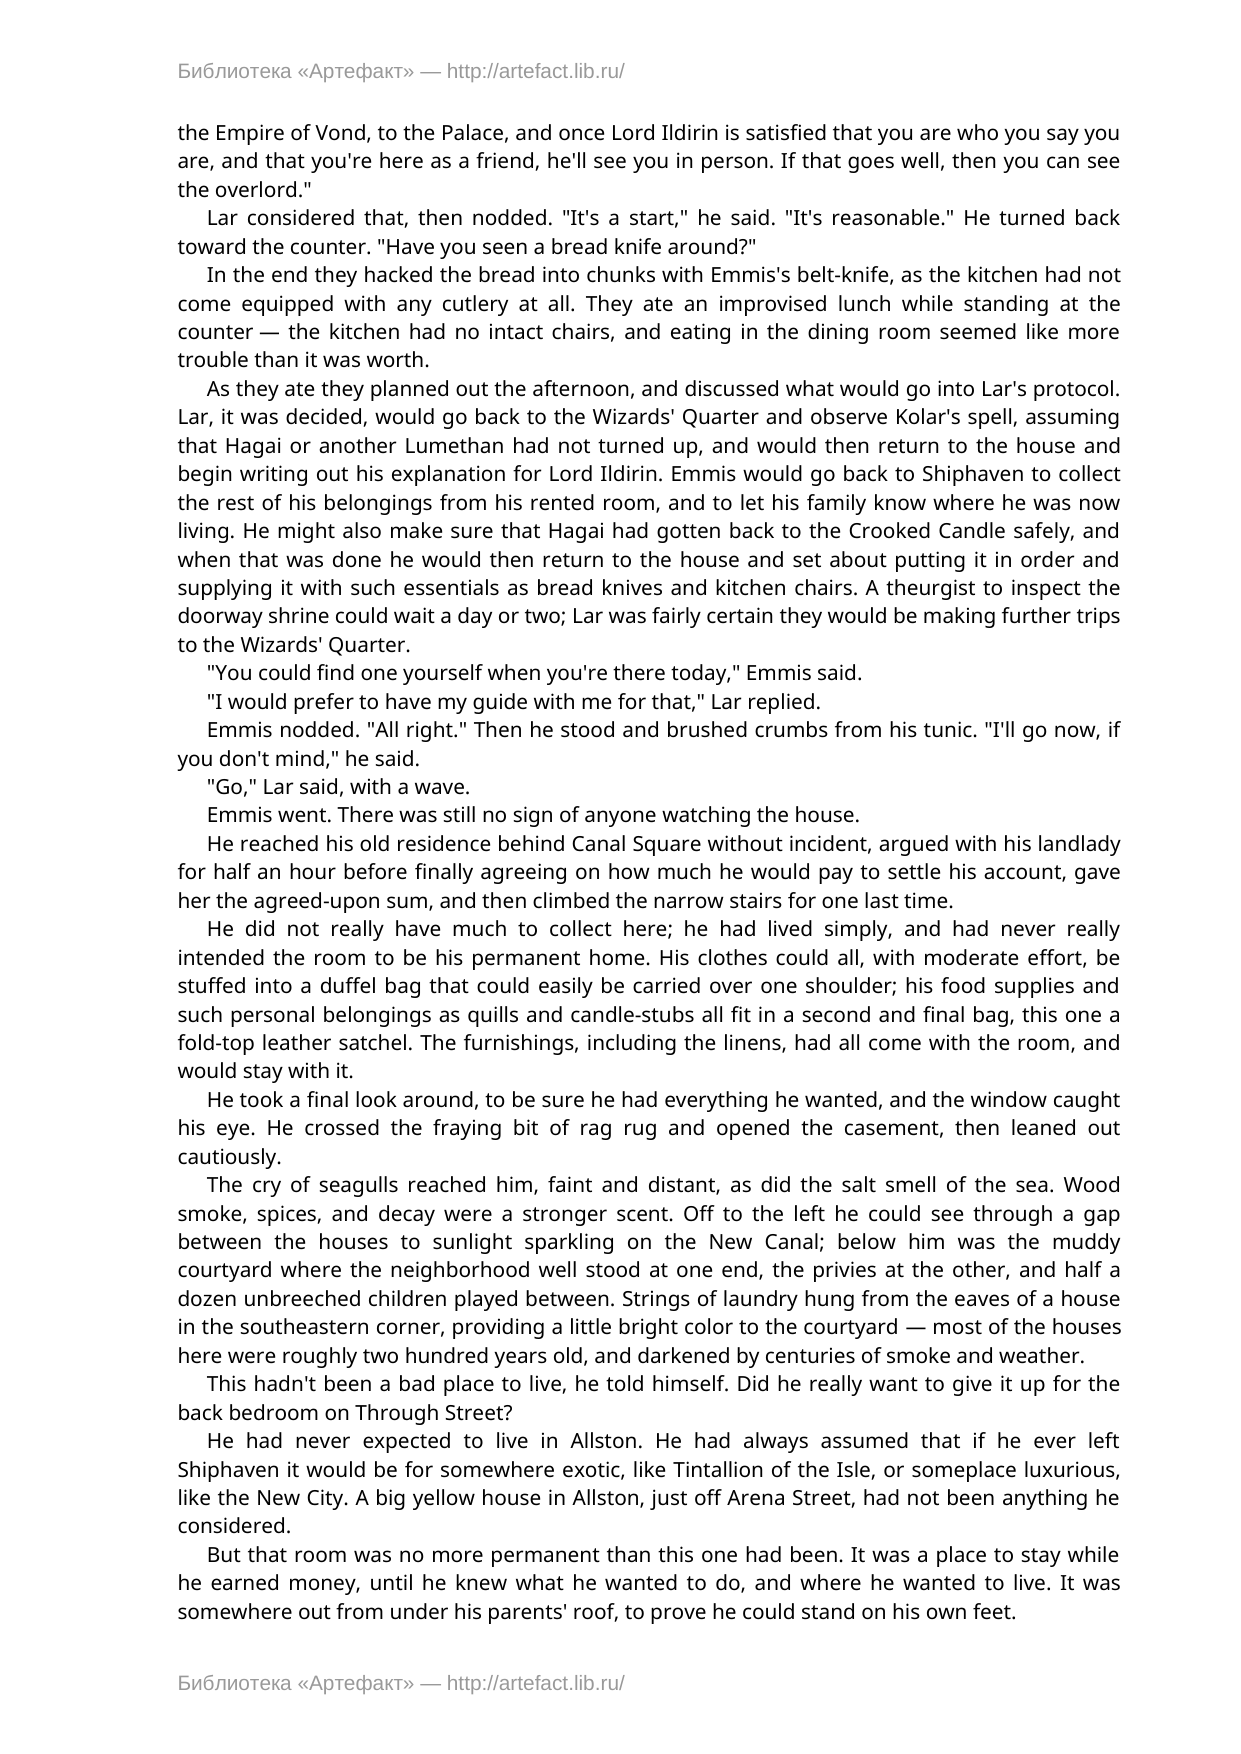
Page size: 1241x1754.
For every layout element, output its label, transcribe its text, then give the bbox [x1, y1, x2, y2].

text Emmis nodded. "All right." Then he stood and brushed crumbs from his tunic. "I'll go now, if you don't mind," he said. [177, 715, 1122, 772]
text He did not really have much to collect here; he had lived simply, and had never really intended the room to be his permanent home. His clothes could all, with moderate effort, be stuffed into a duffel bag that could easily be carried over one shoulder; his food supplies and such personal belongings as quills and candle-stubs all fit in a second and final bag, this one a fold-top leather satchel. The furnishings, including the linens, had all come with the room, and would stay with it. [177, 914, 1122, 1085]
text "I would prefer to have my guide with me for that," Lar replied. [177, 687, 1122, 715]
text The cry of seagulls reached him, faint and distant, as did the salt smell of the sea. Wood smoke, spices, and decay were a stronger scent. Off to the left he could see through a gap between the houses to sunlight sparkling on the New Canal; below him was the muddy courtyard where the neighborhood well stood at one end, the privies at the other, and half a dozen unbreeched children played between. Strings of laundry hung from the eaves of a house in the southeastern corner, providing a little bright color to the courtyard — most of the houses here were roughly two hundred years old, and darkened by centuries of smoke and weather. [177, 1170, 1122, 1369]
text He took a final look around, to be sure he had everything he wanted, and the window caught his eye. He crossed the fraying bit of rag rug and opened the casement, then leaned out cautiously. [177, 1085, 1122, 1170]
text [177, 118, 1122, 203]
text He had never expected to live in Allston. He had always assumed that if he ever left Shiphaven it would be for somewhere exotic, like Tintallion of the Isle, or someplace luxurious, like the New City. A big yellow house in Allston, just off Arena Street, had not been anything he considered. [177, 1426, 1122, 1540]
text "Go," Lar said, with a wave. [177, 772, 1122, 801]
text But that room was no more permanent than this one had been. It was a place to stay while he earned money, until he knew what he wanted to do, and where he wanted to live. It was somewhere out from under his parents' roof, to prove he could stand on his own feet. [177, 1540, 1122, 1625]
text Emmis went. There was still no sign of anyone watching the house. [177, 801, 1122, 829]
text As they ate they planned out the afternoon, and discussed what would go into Lar's protocol. Lar, it was decided, would go back to the Wizards' Quarter and observe Kolar's spell, assuming that Hagai or another Lumethan had not turned up, and would then return to the house and begin writing out his explanation for Lord Ildirin. Emmis would go back to Shiphaven to collect the rest of his belongings from his rented room, and to let his family know where he was now living. He might also make sure that Hagai had gotten back to the Crooked Candle safely, and when that was done he would then return to the house and set about putting it in order and supplying it with such essentials as bread knives and kitchen chairs. A theurgist to inspect the doorway shrine could wait a day or two; Lar was fairly certain they would be making further trips to the Wizards' Quarter. [177, 374, 1122, 658]
text Lar considered that, then nodded. "It's a start," he said. "It's reasonable." He turned back toward the counter. "Have you seen a bread knife around?" [177, 203, 1122, 260]
text This hadn't been a bad place to live, he told himself. Did he really want to give it up for the back bedroom on Through Street? [177, 1369, 1122, 1426]
text "You could find one yourself when you're there today," Emmis said. [177, 658, 1122, 687]
text In the end they hacked the bread into chunks with Emmis's belt-knife, as the kitchen had not come equipped with any cutlery at all. They ate an improvised lunch while standing at the counter — the kitchen had no intact chairs, and eating in the dining room seemed like more trouble than it was worth. [177, 260, 1122, 374]
text He reached his old residence behind Canal Square without incident, argued with his landlady for half an hour before finally agreeing on how much he would pay to settle his account, gave her the agreed-upon sum, and then climbed the narrow stairs for one last time. [177, 829, 1122, 914]
